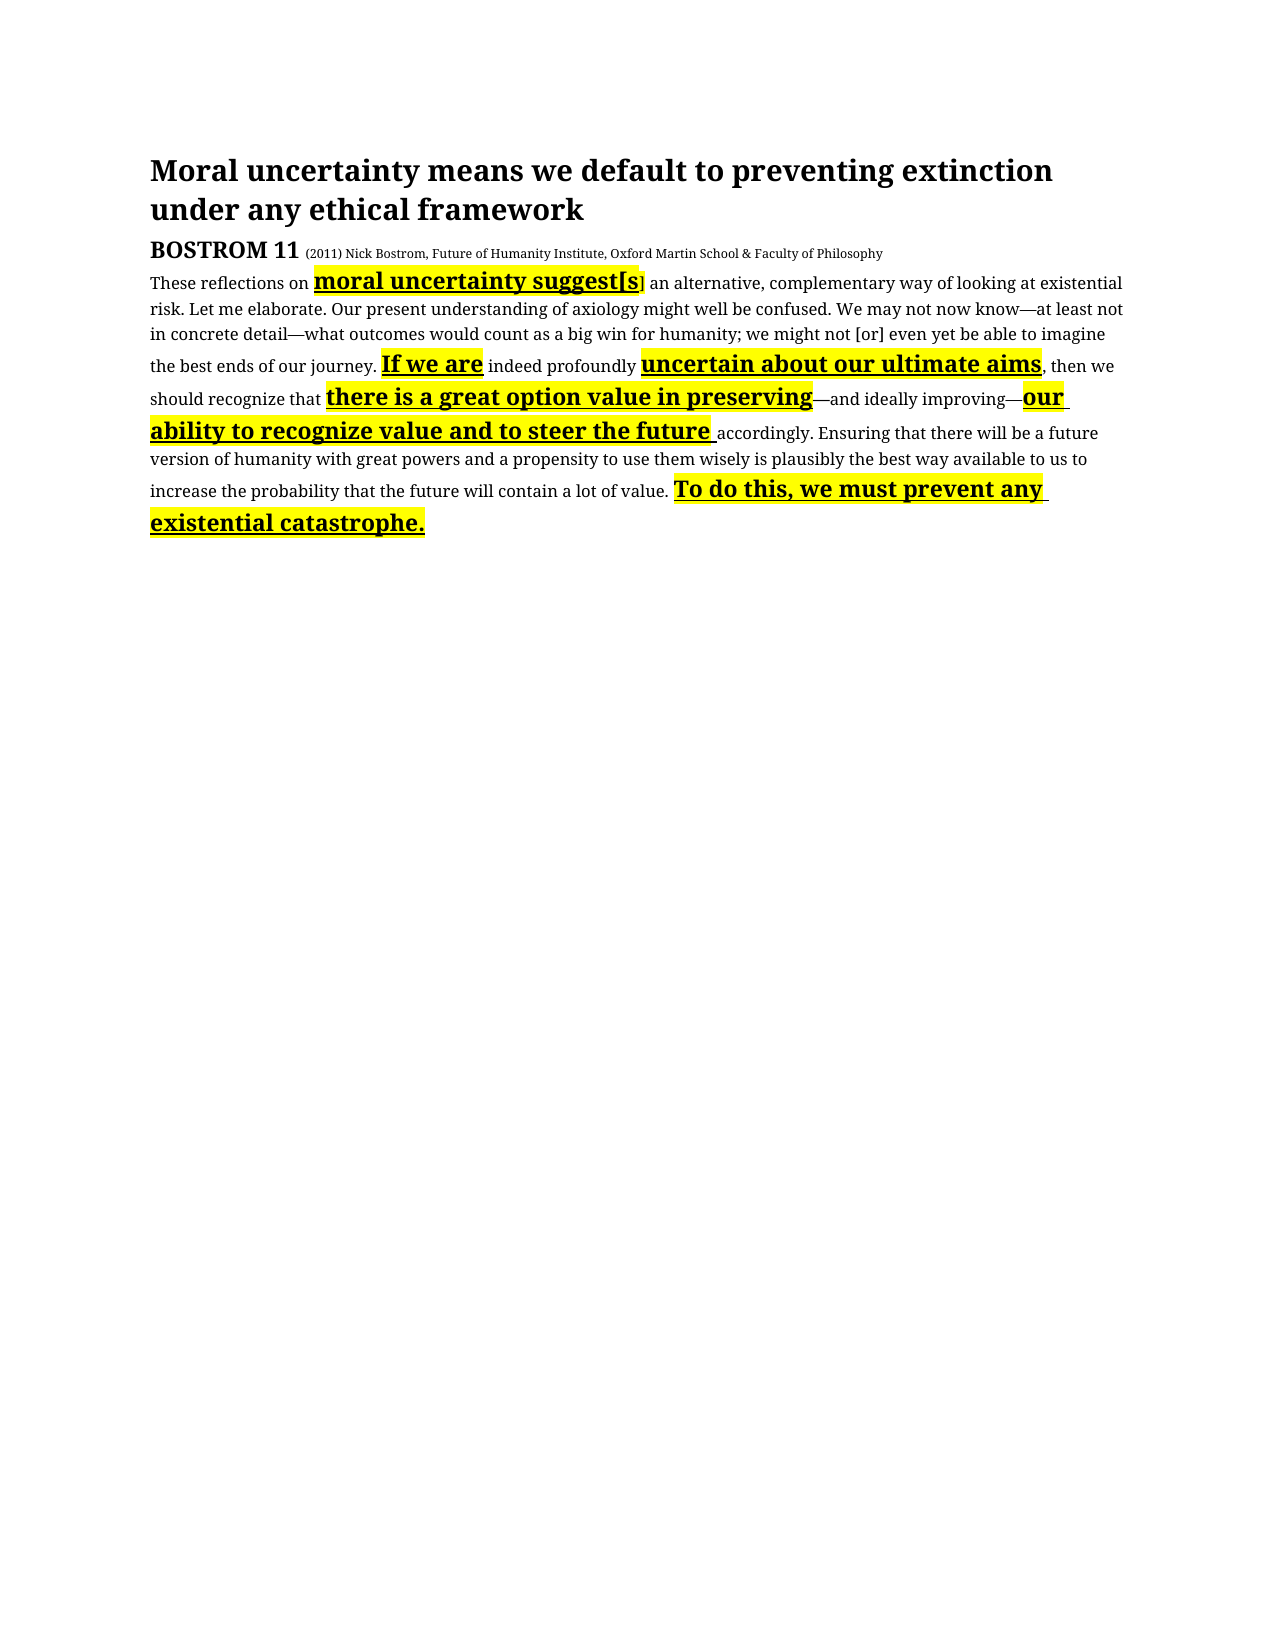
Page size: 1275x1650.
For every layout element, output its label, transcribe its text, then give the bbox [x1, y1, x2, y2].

text BOSTROM 11 (2011) Nick Bostrom, Future of Humanity Institute, Oxford Martin School & Faculty of Philosophy [150, 233, 1125, 265]
text These reflections on moral uncertainty suggest[s] an alternative, complementary way of looking at existential risk. Let me elaborate. Our present understanding of axiology might well be confused. We may not now know—at least not in concrete detail—what outcomes would count as a big win for humanity; we might not [or] even yet be able to imagine the best ends of our journey. If we are indeed profoundly uncertain about our ultimate aims, then we should recognize that there is a great option value in preserving—and ideally improving—our ability to recognize value and to steer the future accordingly. Ensuring that there will be a future version of humanity with great powers and a propensity to use them wisely is plausibly the best way available to us to increase the probability that the future will contain a lot of value. To do this, we must prevent any existential catastrophe. [150, 265, 1125, 538]
text Moral uncertainty means we default to preventing extinction under any ethical framework [150, 150, 1125, 229]
